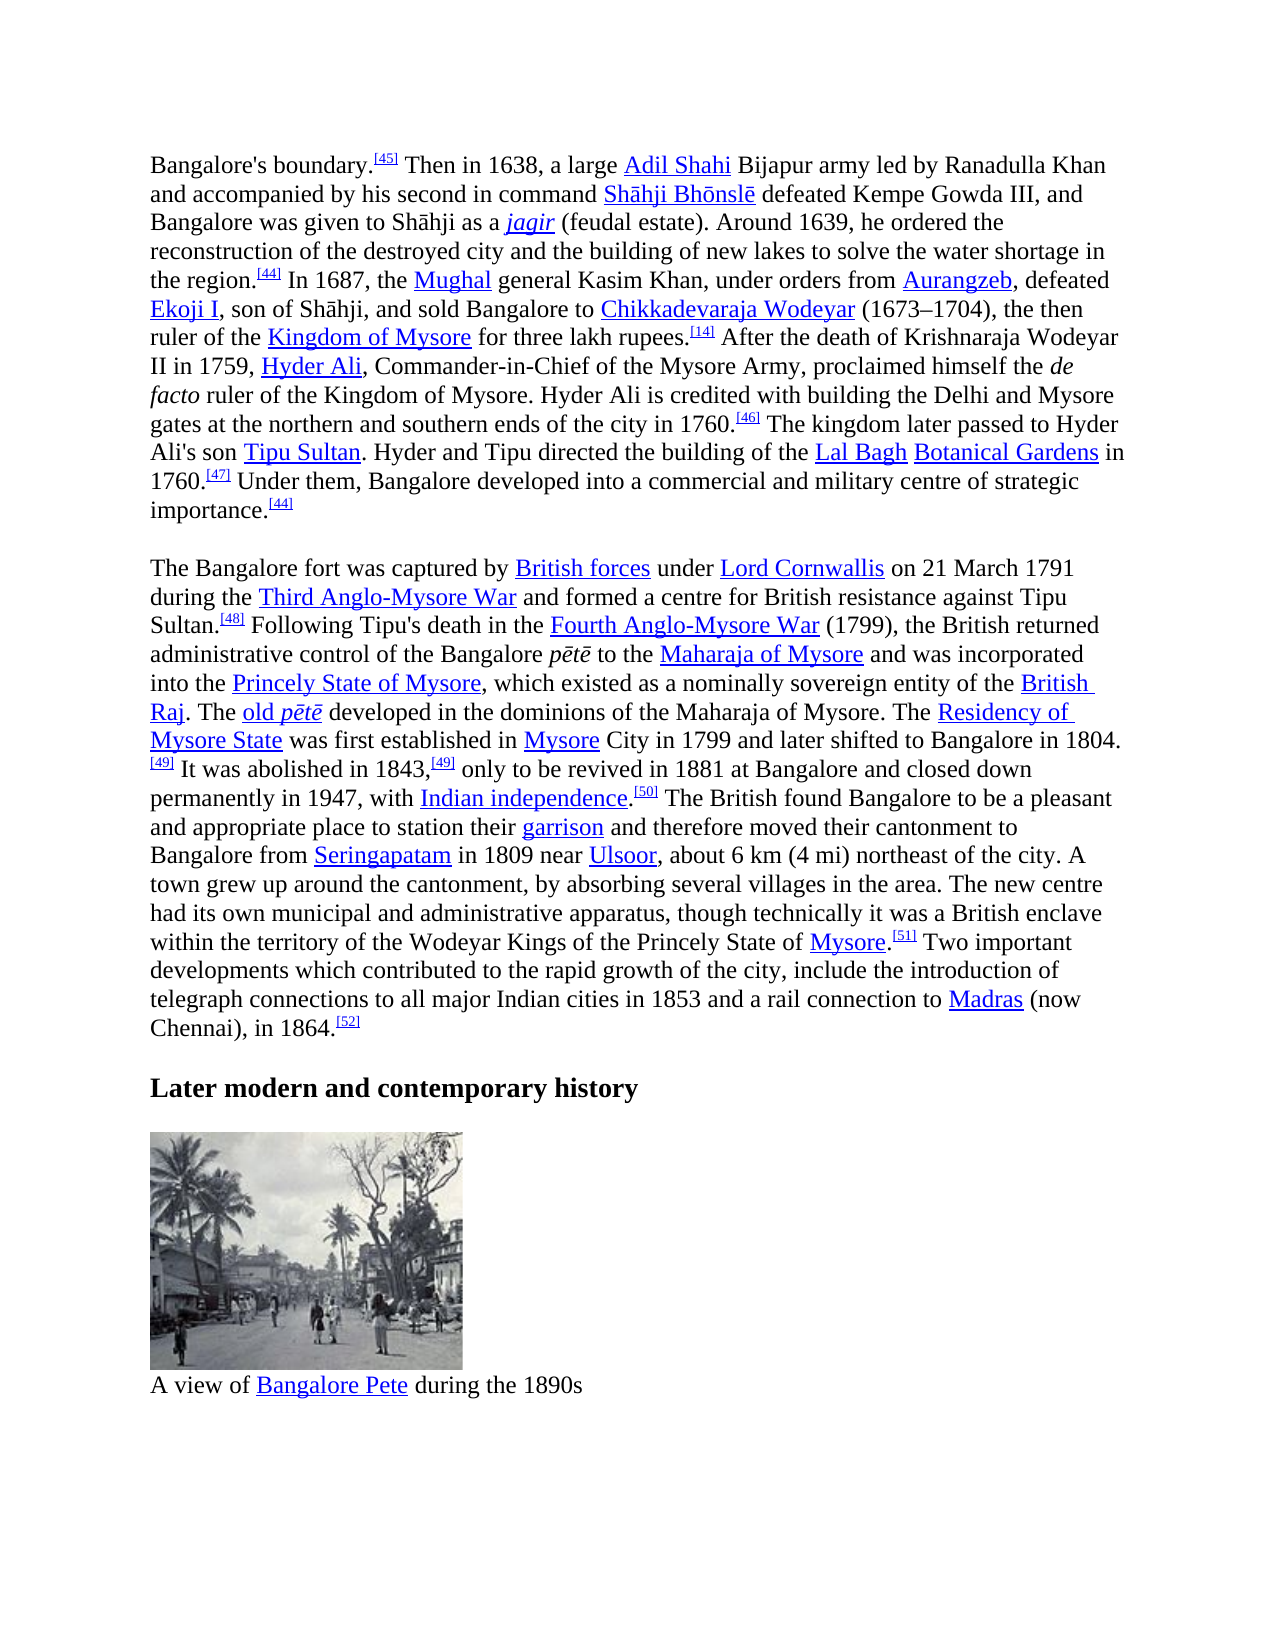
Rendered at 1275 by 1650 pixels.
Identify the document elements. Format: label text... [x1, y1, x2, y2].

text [150, 150, 1125, 524]
text Later modern and contemporary history [150, 1071, 1125, 1103]
text The Bangalore fort was captured by British forces under Lord Cornwallis on 21 March 1791 during the Third Anglo-Mysore War and formed a centre for British resistance against Tipu Sultan.[48] Following Tipu's death in the Fourth Anglo-Mysore War (1799), the British returned administrative control of the Bangalore pētē to the Maharaja of Mysore and was incorporated into the Princely State of Mysore, which existed as a nominally sovereign entity of the British Raj. The old pētē developed in the dominions of the Maharaja of Mysore. The Residency of Mysore State was first established in Mysore City in 1799 and later shifted to Bangalore in 1804.[49] It was abolished in 1843,[49] only to be revived in 1881 at Bangalore and closed down permanently in 1947, with Indian independence.[50] The British found Bangalore to be a pleasant and appropriate place to station their garrison and therefore moved their cantonment to Bangalore from Seringapatam in 1809 near Ulsoor, about 6 km (4 mi) northeast of the city. A town grew up around the cantonment, by absorbing several villages in the area. The new centre had its own municipal and administrative apparatus, though technically it was a British enclave within the territory of the Wodeyar Kings of the Princely State of Mysore.[51] Two important developments which contributed to the rapid growth of the city, include the introduction of telegraph connections to all major Indian cities in 1853 and a rail connection to Madras (now Chennai), in 1864.[52] [150, 553, 1125, 1042]
text A view of Bangalore Pete during the 1890s [150, 1370, 1125, 1399]
picture [150, 1132, 463, 1370]
